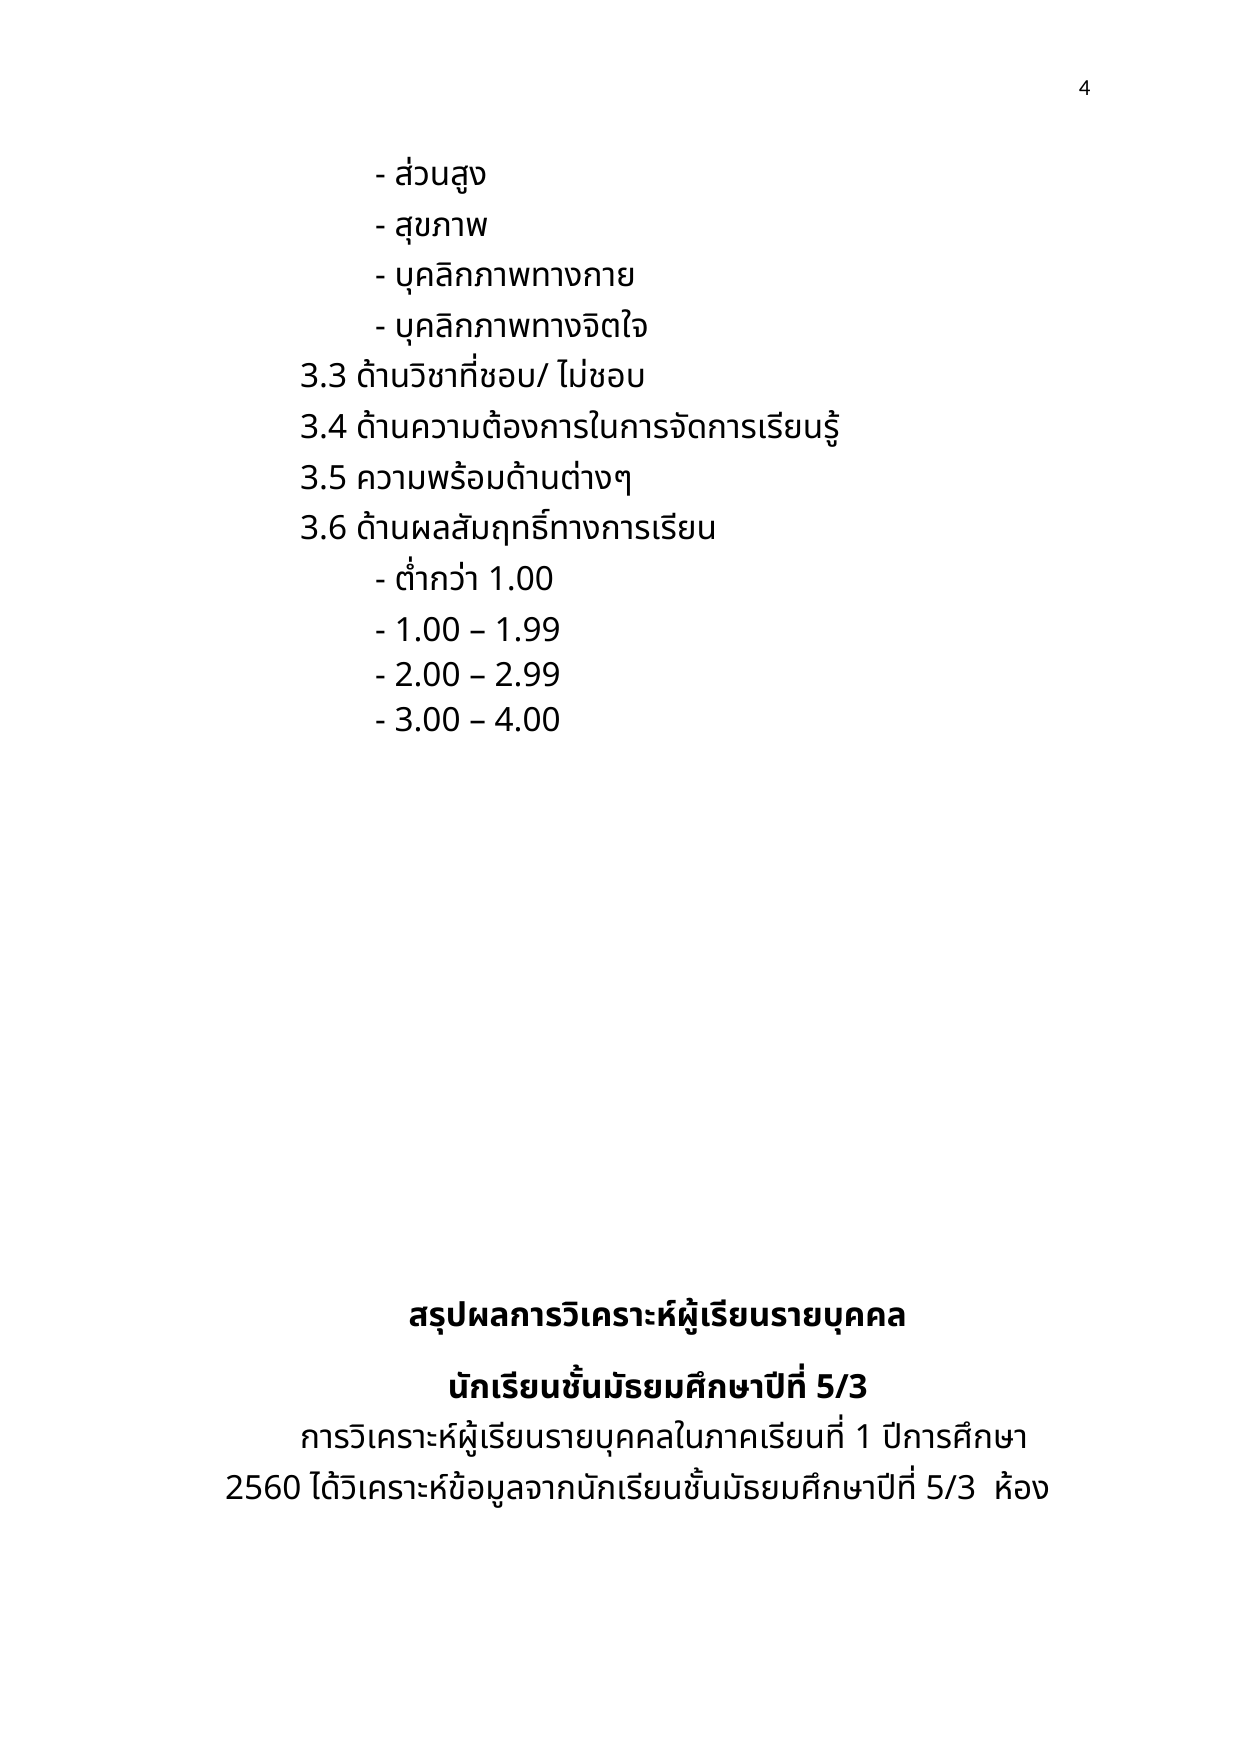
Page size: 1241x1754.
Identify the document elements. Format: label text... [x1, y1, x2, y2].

text 3.4 ด้านความต้องการในการจัดการเรียนรู้ [225, 403, 1090, 453]
text 3.3 ด้านวิชาที่ชอบ/ ไม่ชอบ [225, 352, 1090, 403]
text - บุคลิกภาพทางกาย [225, 251, 1090, 302]
text - 2.00 – 2.99 [225, 651, 1090, 696]
text 3.5 ความพร้อมด้านต่างๆ [225, 453, 1090, 504]
text - บุคลิกภาพทางจิตใจ [225, 302, 1090, 352]
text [225, 1413, 1090, 1514]
text สรุปผลการวิเคราะห์ผู้เรียนรายบุคคล [225, 1291, 1090, 1342]
text - ส่วนสูง [225, 150, 1090, 200]
text - ต่ำกว่า 1.00 [225, 555, 1090, 605]
text - 3.00 – 4.00 [225, 696, 1090, 742]
text - 1.00 – 1.99 [225, 605, 1090, 651]
text นักเรียนชั้นมัธยมศึกษาปีที่ 5/3 [225, 1363, 1090, 1413]
text 3.6 ด้านผลสัมฤทธิ์ทางการเรียน [225, 504, 1090, 555]
text - สุขภาพ [225, 200, 1090, 251]
